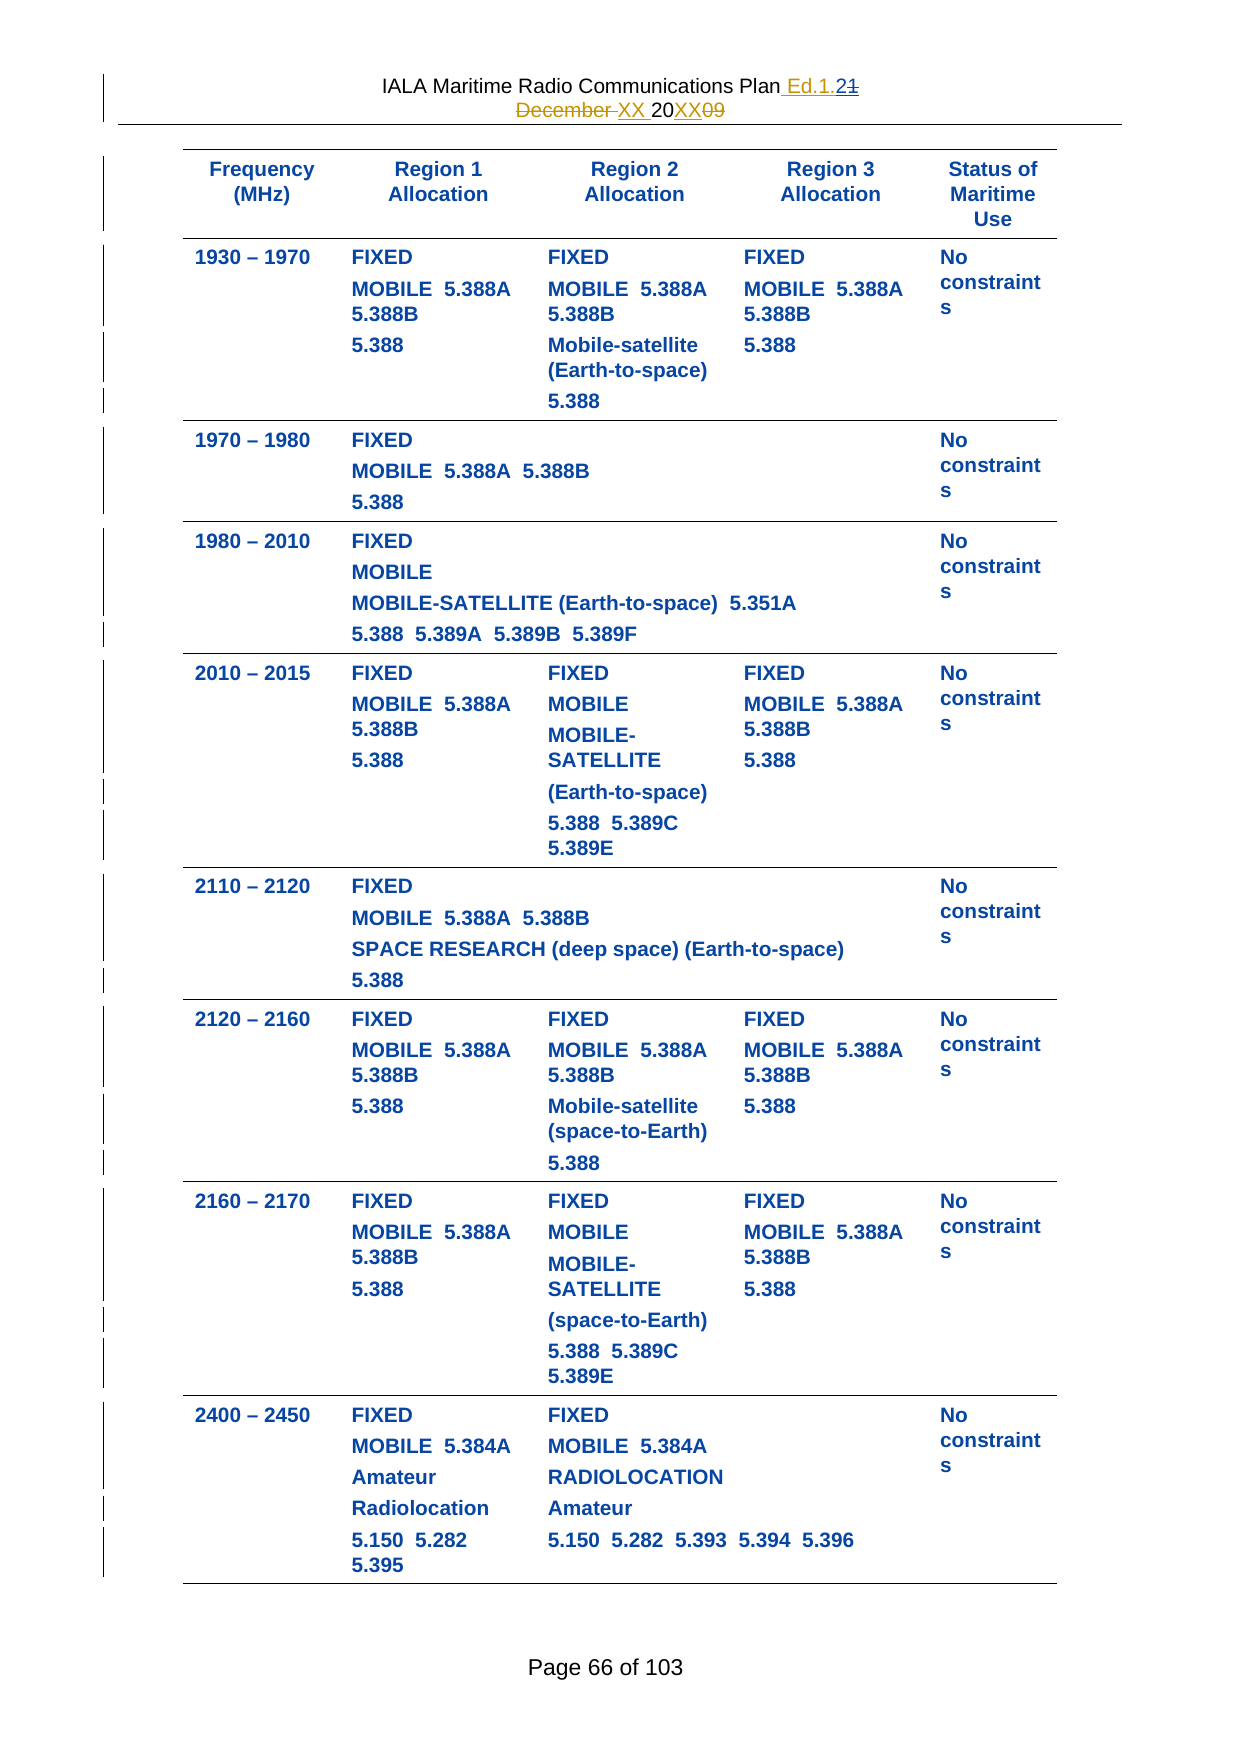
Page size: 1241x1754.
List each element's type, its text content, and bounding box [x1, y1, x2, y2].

table_cell 2160 – 2170 [183, 1182, 340, 1395]
table_cell FIXED MOBILE 5.388A 5.388B 5.388 [340, 421, 929, 521]
table_cell 2110 – 2120 [183, 868, 340, 999]
table_cell 1980 – 2010 [183, 522, 340, 653]
table_cell No constraints [929, 868, 1057, 999]
table_cell FIXED MOBILE MOBILE-SATELLITE (Earth-to-space) 5.388 5.389C 5.389E [536, 654, 732, 867]
table_cell 1930 – 1970 [183, 239, 340, 420]
table_cell FIXED MOBILE 5.388A 5.388B 5.388 [733, 1182, 929, 1395]
table_cell 1970 – 1980 [183, 421, 340, 521]
table_header Region 1 Allocation [340, 150, 536, 237]
table_cell No constraints [929, 239, 1057, 420]
table_cell 2400 – 2450 [183, 1396, 340, 1583]
table_cell No constraints [929, 1182, 1057, 1395]
table_cell No constraints [929, 1000, 1057, 1181]
table_cell No constraints [929, 654, 1057, 867]
table_cell FIXED MOBILE 5.388A 5.388B 5.388 [733, 239, 929, 420]
table_header Region 3 Allocation [733, 150, 929, 237]
table_header Frequency (MHz) [183, 150, 340, 237]
table_cell FIXED MOBILE 5.388A 5.388B 5.388 [733, 1000, 929, 1181]
table_cell 2120 – 2160 [183, 1000, 340, 1181]
table_cell No constraints [929, 1396, 1057, 1583]
table_cell FIXED MOBILE 5.388A 5.388B SPACE RESEARCH (deep space) (Earth-to-space) 5.388 [340, 868, 929, 999]
table_cell No constraints [929, 421, 1057, 521]
table_cell FIXED MOBILE 5.388A 5.388B Mobile-satellite (Earth-to-space) 5.388 [536, 239, 732, 420]
table_cell FIXED MOBILE 5.388A 5.388B 5.388 [733, 654, 929, 867]
table_cell FIXED MOBILE 5.388A 5.388B 5.388 [340, 654, 536, 867]
table_cell FIXED MOBILE 5.388A 5.388B Mobile-satellite (space-to-Earth) 5.388 [536, 1000, 732, 1181]
table_cell FIXED MOBILE 5.388A 5.388B 5.388 [340, 239, 536, 420]
table_header Status of Maritime Use [929, 150, 1057, 237]
table_cell 2010 – 2015 [183, 654, 340, 867]
table_header Region 2 Allocation [536, 150, 732, 237]
table_cell FIXED MOBILE 5.384A RADIOLOCATION Amateur 5.150 5.282 5.393 5.394 5.396 [536, 1396, 929, 1583]
table_cell FIXED MOBILE 5.388A 5.388B 5.388 [340, 1000, 536, 1181]
table_cell FIXED MOBILE MOBILE-SATELLITE (space-to-Earth) 5.388 5.389C 5.389E [536, 1182, 732, 1395]
table_cell FIXED MOBILE MOBILE-SATELLITE (Earth-to-space) 5.351A 5.388 5.389A 5.389B 5.389F [340, 522, 929, 653]
table_cell FIXED MOBILE 5.388A 5.388B 5.388 [340, 1182, 536, 1395]
table_cell No constraints [929, 522, 1057, 653]
table_cell FIXED MOBILE 5.384A Amateur Radiolocation 5.150 5.282 5.395 [340, 1396, 536, 1583]
